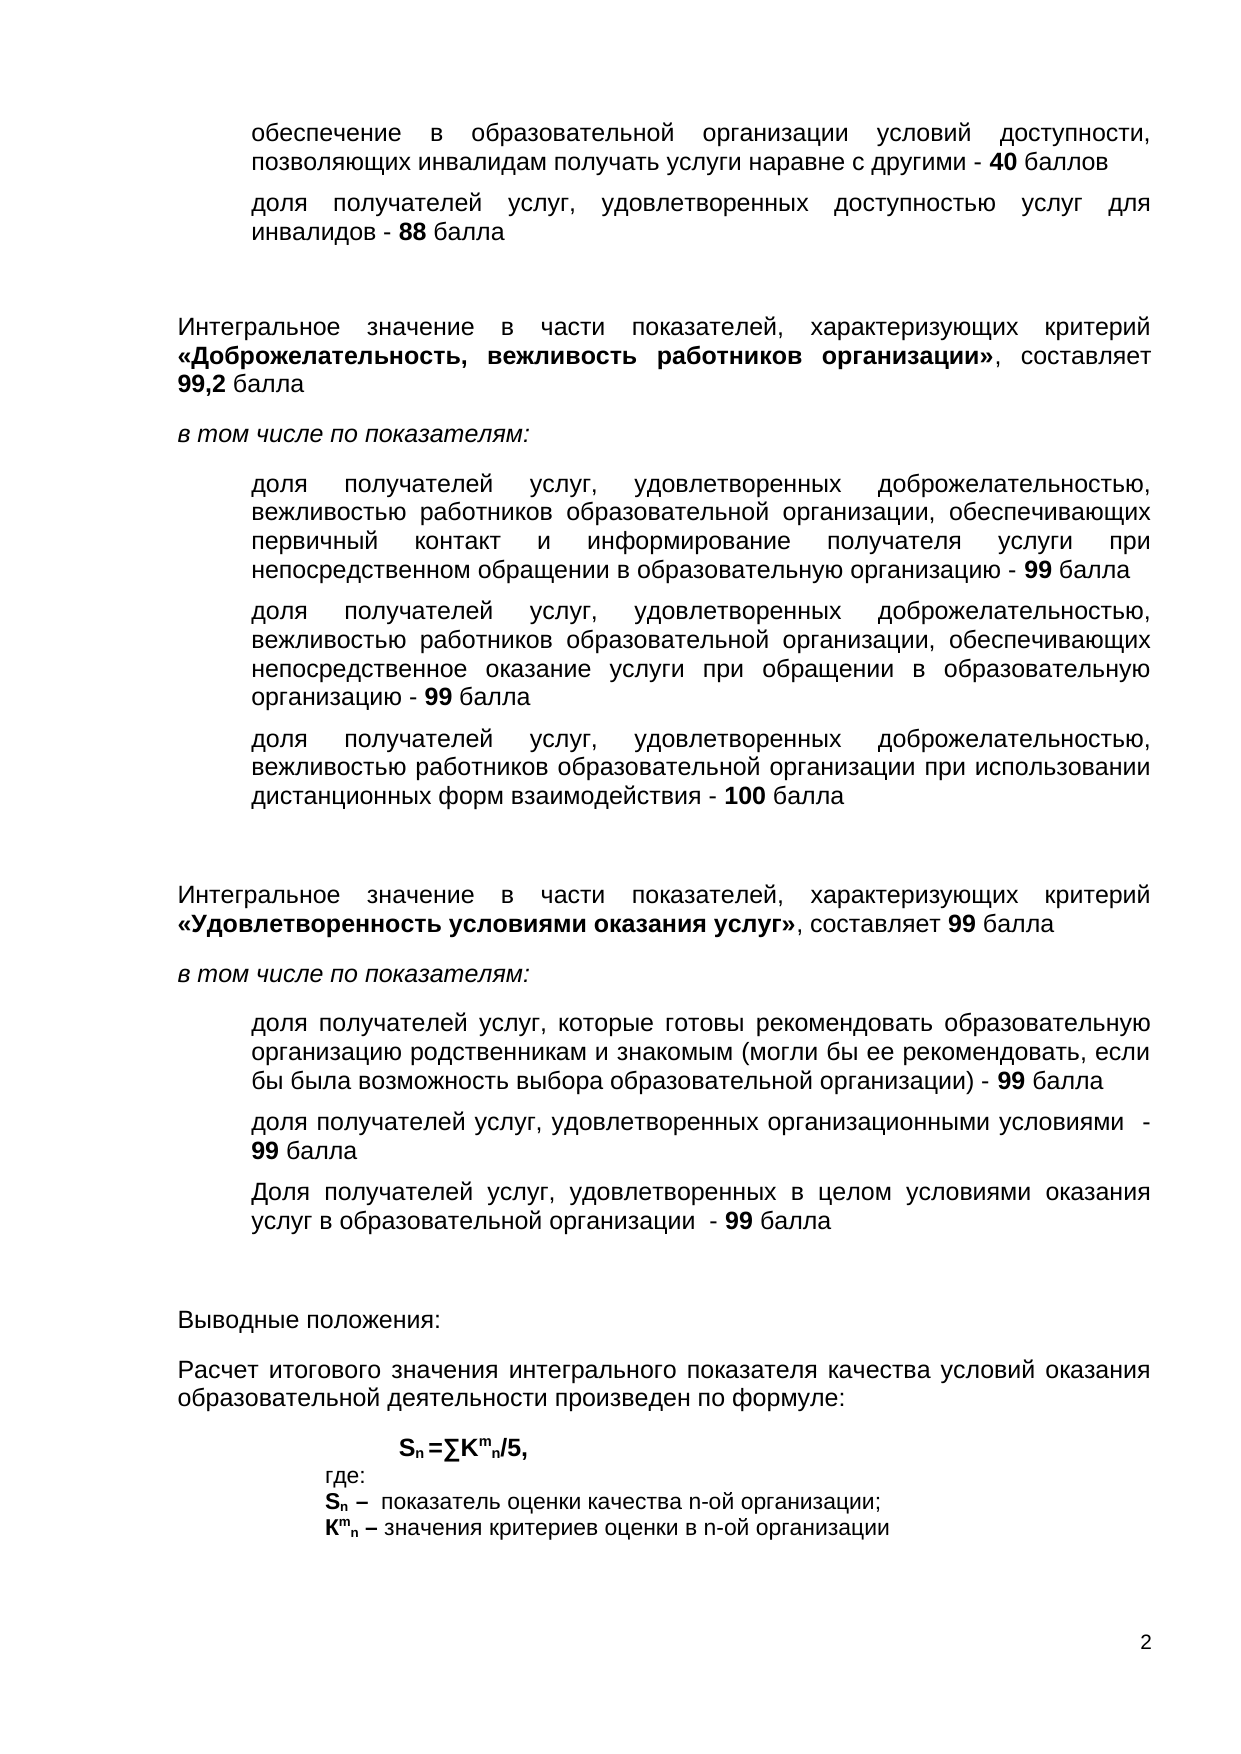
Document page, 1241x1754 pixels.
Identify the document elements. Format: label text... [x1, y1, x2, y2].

text Интегральное значение в части показателей, характеризующих критерий «Удовлетворенность условиями оказания услуг», составляет 99 балла [177, 880, 1152, 938]
text Расчет итогового значения интегрального показателя качества условий оказания образовательной деятельности произведен по формуле: [177, 1354, 1152, 1412]
text Выводные положения: [177, 1305, 1152, 1334]
text доля получателей услуг, которые готовы рекомендовать образовательную организацию родственникам и знакомым (могли бы ее рекомендовать, если бы была возможность выбора образовательной организации) - 99 балла [251, 1008, 1152, 1094]
text доля получателей услуг, удовлетворенных доступностью услуг для инвалидов - 88 балла [251, 188, 1152, 246]
text обеспечение в образовательной организации условий доступности, позволяющих инвалидам получать услуги наравне с другими - 40 баллов [251, 118, 1152, 176]
text Доля получателей услуг, удовлетворенных в целом условиями оказания услуг в образовательной организации - 99 балла [251, 1177, 1152, 1234]
text в том числе по показателям: [177, 419, 1152, 448]
text Интегральное значение в части показателей, характеризующих критерий «Доброжелательность, вежливость работников организации», составляет 99,2 балла [177, 312, 1152, 398]
text где: [325, 1462, 1152, 1488]
text доля получателей услуг, удовлетворенных организационными условиями - 99 балла [251, 1107, 1152, 1164]
text Кmn – значения критериев оценки в n-ой организации [325, 1514, 1152, 1541]
text доля получателей услуг, удовлетворенных доброжелательностью, вежливостью работников образовательной организации при использовании дистанционных форм взаимодействия - 100 балла [251, 723, 1152, 810]
text в том числе по показателям: [177, 959, 1152, 987]
text доля получателей услуг, удовлетворенных доброжелательностью, вежливостью работников образовательной организации, обеспечивающих непосредственное оказание услуги при обращении в образовательную организацию - 99 балла [251, 596, 1152, 711]
text Sn – показатель оценки качества n-ой организации; [325, 1488, 1152, 1514]
text доля получателей услуг, удовлетворенных доброжелательностью, вежливостью работников образовательной организации, обеспечивающих первичный контакт и информирование получателя услуги при непосредственном обращении в образовательную организацию - 99 балла [251, 468, 1152, 583]
text Sn =∑Kmn/5, [398, 1433, 1152, 1462]
